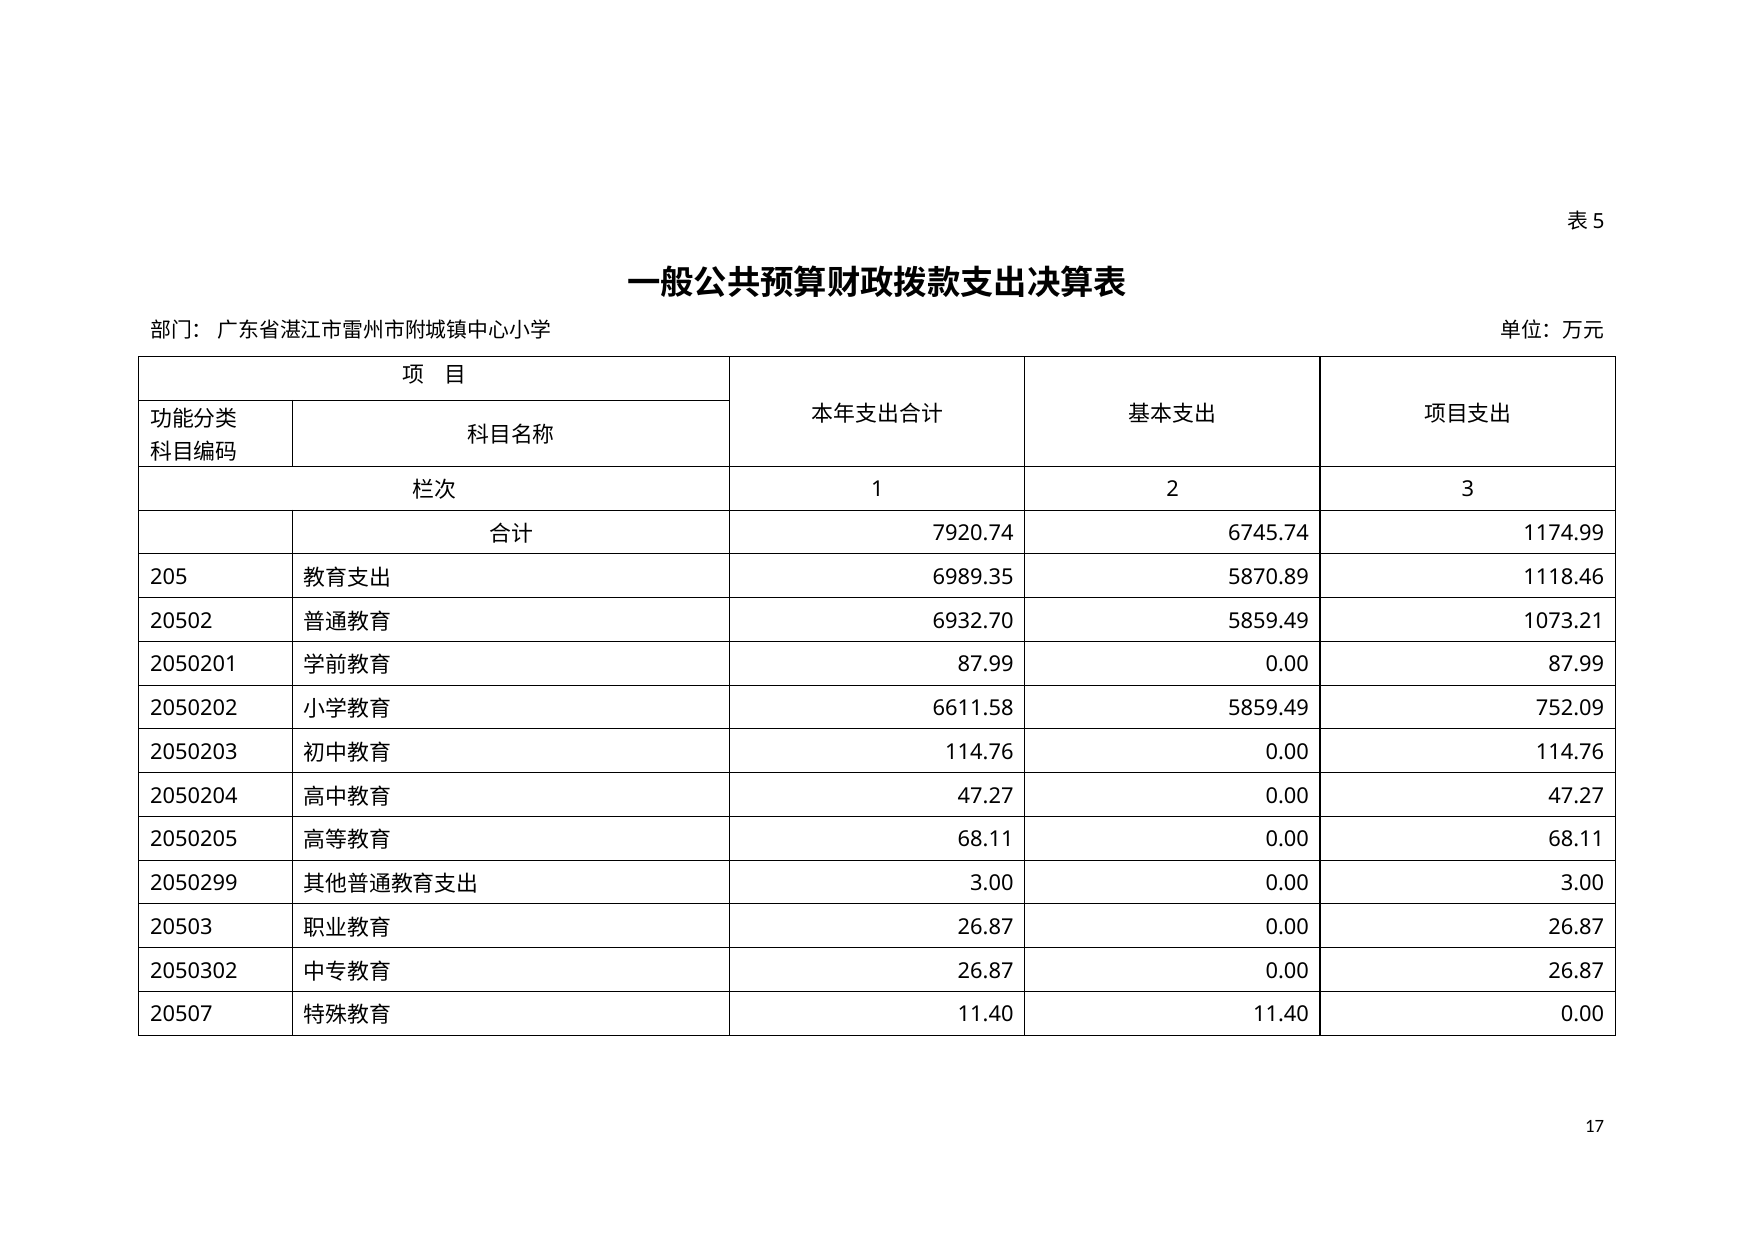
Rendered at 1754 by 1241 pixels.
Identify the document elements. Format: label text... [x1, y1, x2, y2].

table_cell 普通教育 [293, 598, 729, 641]
table_cell 114.76 [730, 729, 1024, 772]
table_cell 0.00 [1025, 773, 1319, 816]
table_cell [139, 511, 292, 553]
table_cell 0.00 [1025, 642, 1319, 684]
table_header 表5 [139, 204, 1615, 247]
table_cell 0.00 [1025, 861, 1319, 903]
table_cell 科目名称 [293, 401, 729, 466]
table_cell 20503 [139, 904, 292, 947]
table_cell 5870.89 [1025, 554, 1319, 597]
table_cell 单位：万元 [1320, 312, 1615, 356]
table_cell 11.40 [730, 992, 1024, 1034]
table_cell 项目支出 [1321, 357, 1615, 466]
table_cell 26.87 [1321, 948, 1615, 991]
table_cell 7920.74 [730, 511, 1024, 553]
table_cell 本年支出合计 [730, 357, 1024, 466]
table_cell 其他普通教育支出 [293, 861, 729, 903]
table_cell 20502 [139, 598, 292, 641]
table_cell 68.11 [1321, 817, 1615, 859]
table_cell 205 [139, 554, 292, 597]
table_cell 高等教育 [293, 817, 729, 859]
table_cell 47.27 [730, 773, 1024, 816]
table_cell 2050203 [139, 729, 292, 772]
table_cell 2050201 [139, 642, 292, 684]
table_cell 特殊教育 [293, 992, 729, 1034]
table_cell 2050299 [139, 861, 292, 903]
table_cell 6989.35 [730, 554, 1024, 597]
table_cell 26.87 [730, 948, 1024, 991]
table_cell 小学教育 [293, 686, 729, 728]
table_cell 2050302 [139, 948, 292, 991]
table_cell 0.00 [1321, 992, 1615, 1034]
table_cell 中专教育 [293, 948, 729, 991]
table_cell 20507 [139, 992, 292, 1034]
table_cell 2050202 [139, 686, 292, 728]
table_cell 职业教育 [293, 904, 729, 947]
table_cell 87.99 [730, 642, 1024, 684]
table_cell 6611.58 [730, 686, 1024, 728]
table_cell 5859.49 [1025, 598, 1319, 641]
table_cell 项 目 [139, 357, 729, 400]
table_cell 2 [1025, 467, 1319, 509]
table_cell 0.00 [1025, 948, 1319, 991]
table_cell 高中教育 [293, 773, 729, 816]
table_cell 47.27 [1321, 773, 1615, 816]
table_cell 114.76 [1321, 729, 1615, 772]
table_cell 1073.21 [1321, 598, 1615, 641]
table_cell 1118.46 [1321, 554, 1615, 597]
table_cell 11.40 [1025, 992, 1319, 1034]
table_cell 87.99 [1321, 642, 1615, 684]
table_cell 初中教育 [293, 729, 729, 772]
table_cell 功能分类 科目编码 [139, 401, 292, 466]
table_cell 3.00 [730, 861, 1024, 903]
table_cell 26.87 [1321, 904, 1615, 947]
table_cell 0.00 [1025, 729, 1319, 772]
table_cell 0.00 [1025, 817, 1319, 859]
table_cell 教育支出 [293, 554, 729, 597]
table_cell 一般公共预算财政拨款支出决算表 [139, 247, 1615, 312]
table_cell 5859.49 [1025, 686, 1319, 728]
table_cell 0.00 [1025, 904, 1319, 947]
table_cell 部门： 广东省湛江市雷州市附城镇中心小学 [139, 312, 1320, 356]
table_cell 3.00 [1321, 861, 1615, 903]
table_cell 2050204 [139, 773, 292, 816]
table_cell 2050205 [139, 817, 292, 859]
table_cell 栏次 [139, 467, 729, 509]
table_cell 1 [730, 467, 1024, 509]
table_cell 合计 [293, 511, 729, 553]
table_cell 68.11 [730, 817, 1024, 859]
table_cell 6932.70 [730, 598, 1024, 641]
table_cell 1174.99 [1321, 511, 1615, 553]
table_cell 3 [1321, 467, 1615, 509]
table_cell 基本支出 [1025, 357, 1319, 466]
table_cell 6745.74 [1025, 511, 1319, 553]
table_cell 26.87 [730, 904, 1024, 947]
table_cell 752.09 [1321, 686, 1615, 728]
table_cell 学前教育 [293, 642, 729, 684]
